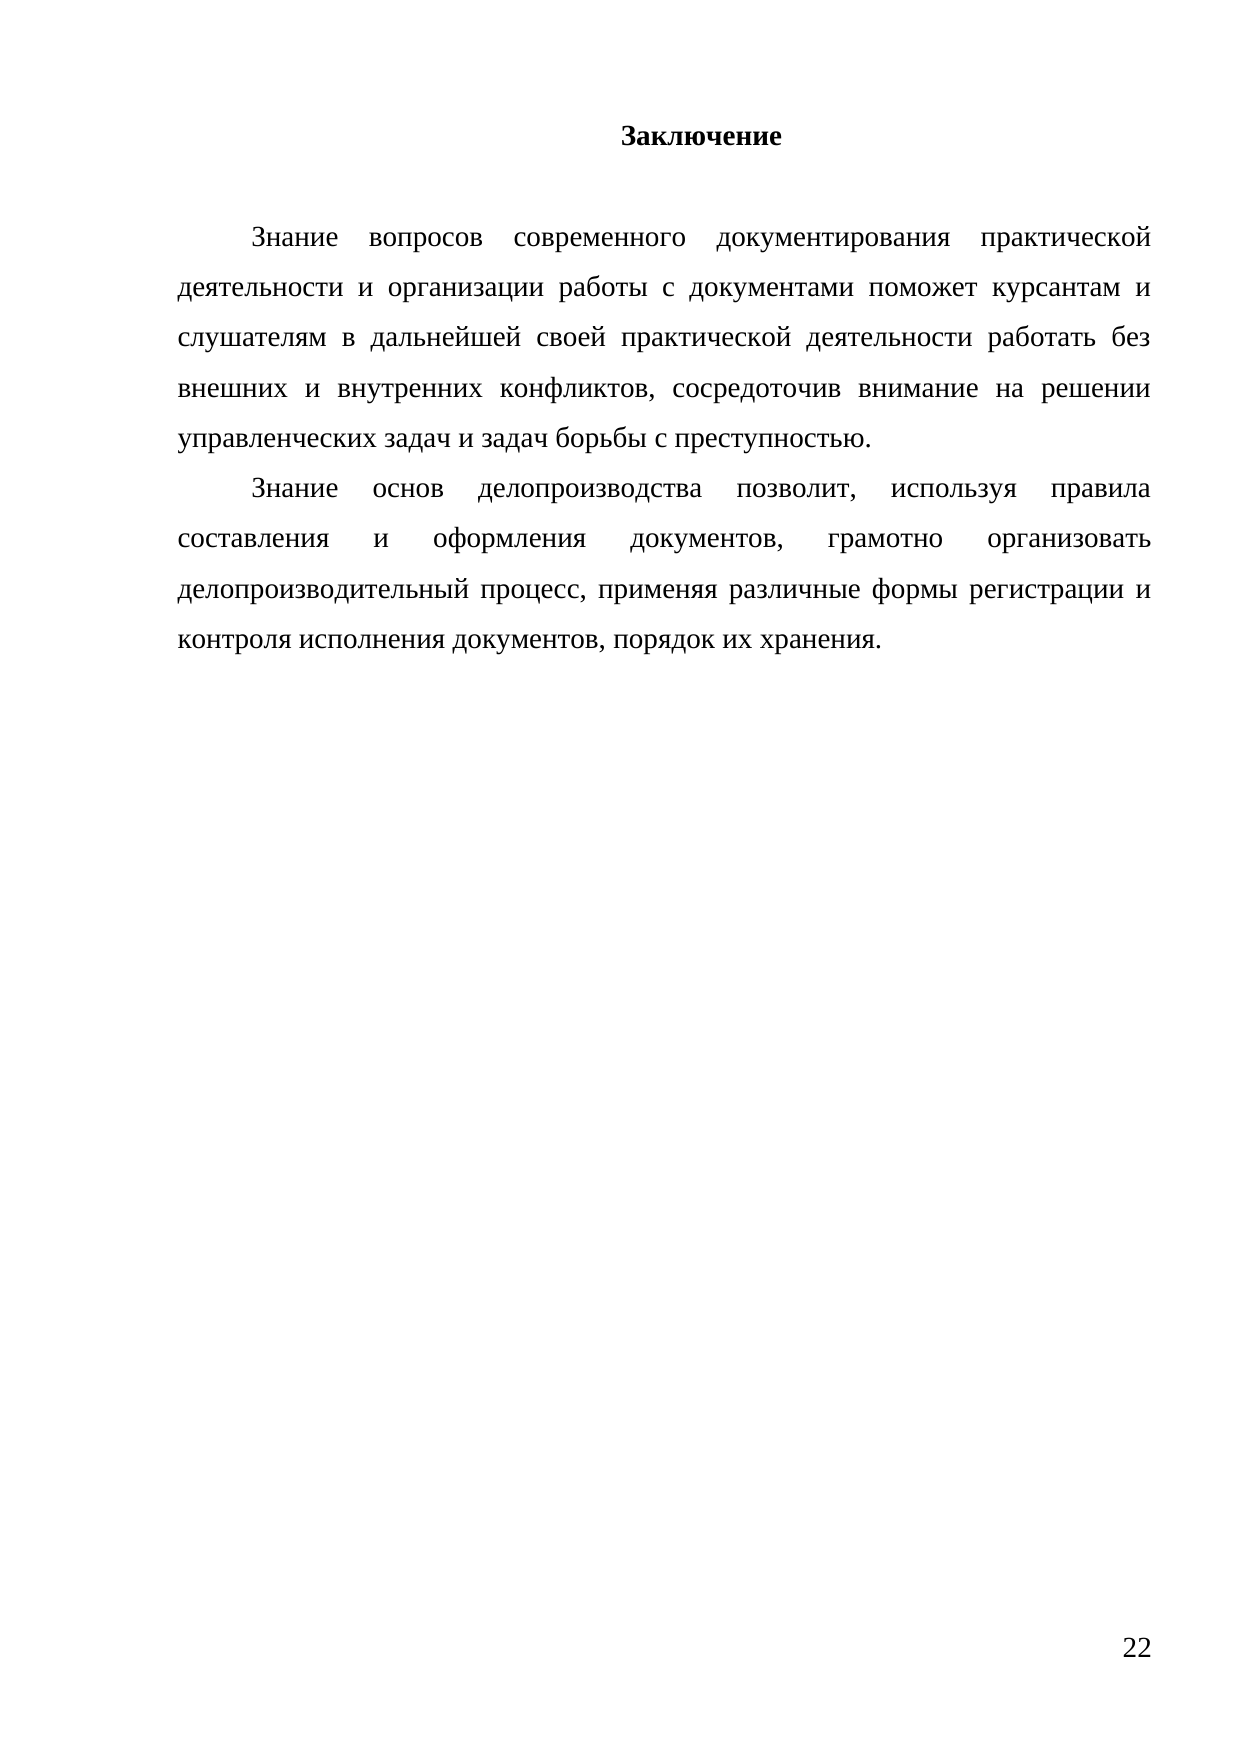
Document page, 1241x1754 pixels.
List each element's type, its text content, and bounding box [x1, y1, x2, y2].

text Знание основ делопроизводства позволит, используя правила составления и оформления документов, грамотно организовать делопроизводительный процесс, применяя различные формы регистрации и контроля исполнения документов, порядок их хранения. [177, 470, 1152, 655]
subtitle Заключение [177, 118, 1152, 152]
text Знание вопросов современного документирования практической деятельности и организации работы с документами поможет курсантам и слушателям в дальнейшей своей практической деятельности работать без внешних и внутренних конфликтов, сосредоточив внимание на решении управленческих задач и задач борьбы с преступностью. [177, 219, 1152, 453]
